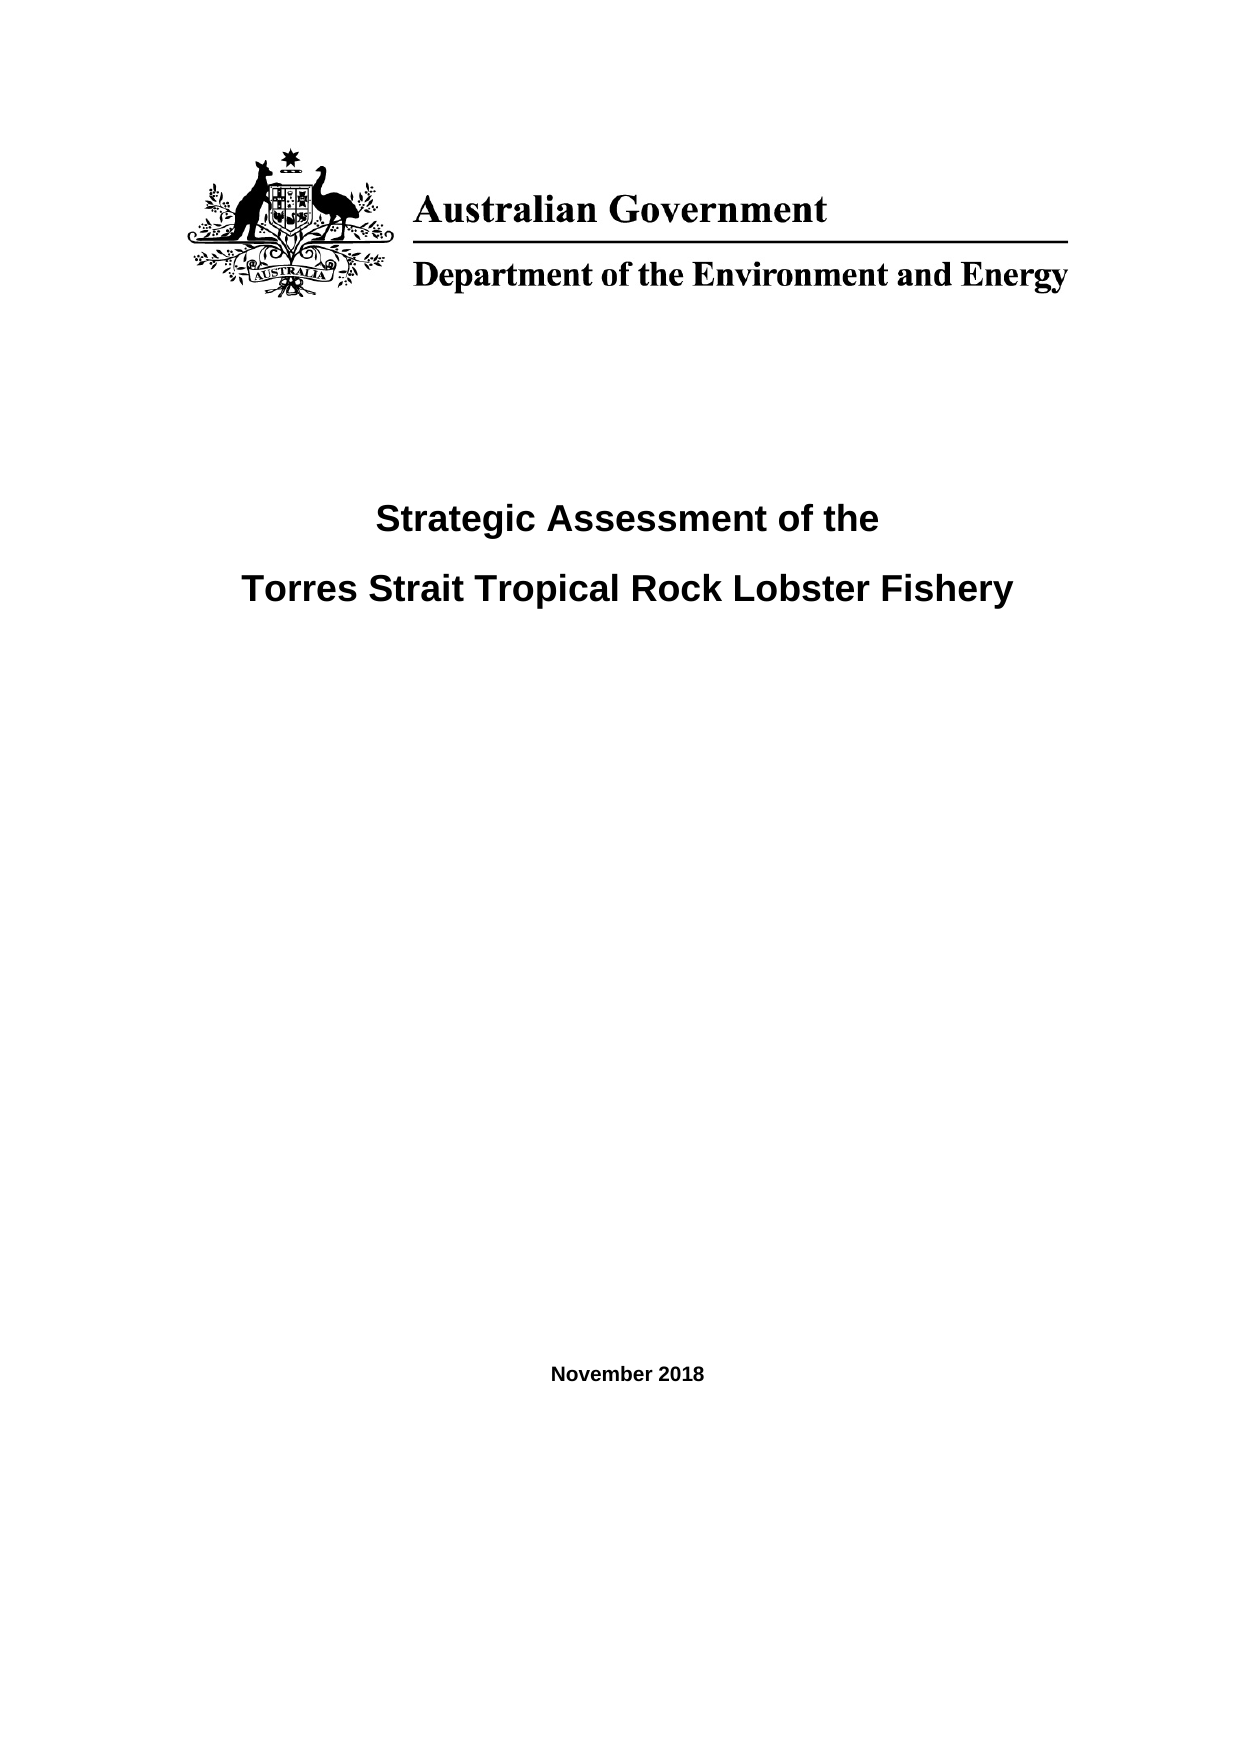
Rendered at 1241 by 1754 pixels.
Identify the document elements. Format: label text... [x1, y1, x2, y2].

text Strategic Assessment of the [148, 496, 1107, 539]
subtitle November 2018 [148, 1362, 1107, 1386]
subtitle Torres Strait Tropical Rock Lobster Fishery [148, 567, 1107, 610]
picture [186, 147, 1069, 298]
